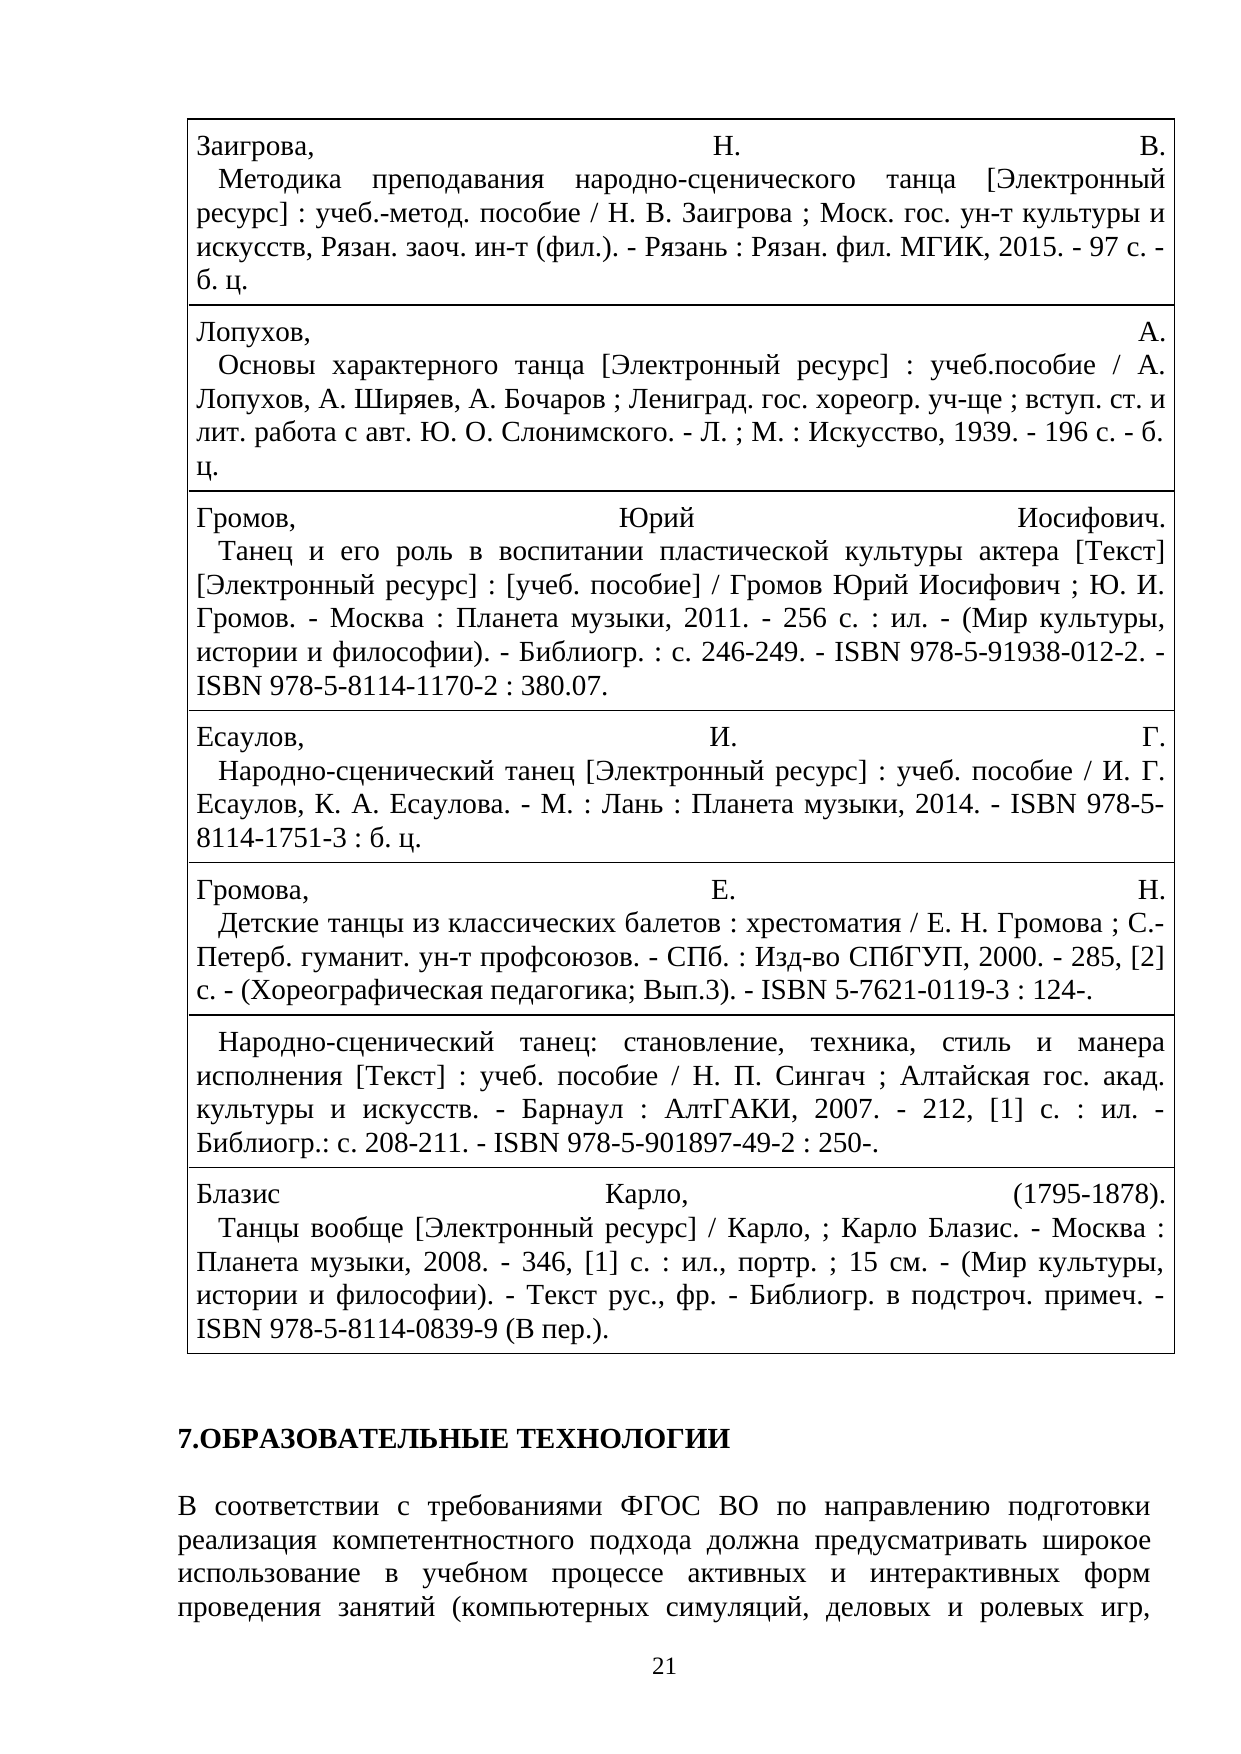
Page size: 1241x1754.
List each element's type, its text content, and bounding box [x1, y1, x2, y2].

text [177, 1488, 1152, 1622]
table_cell Громова, Е. Н. Детские танцы из классических балетов : хрестоматия / Е. Н. Громова ; С.-Петерб. гуманит. ун-т профсоюзов. - СПб. : Изд-во СПбГУП, 2000. - 285, [2] с. - (Хореографическая педагогика; Вып.3). - ISBN 5-7621-0119-3 : 124-. [188, 863, 1174, 1014]
text 7.ОБРАЗОВАТЕЛЬНЫЕ ТЕХНОЛОГИИ [177, 1421, 1152, 1455]
table_cell Громов, Юрий Иосифович. Танец и его роль в воспитании пластической культуры актера [Текст] [Электронный ресурс] : [учеб. пособие] / Громов Юрий Иосифович ; Ю. И. Громов. - Москва : Планета музыки, 2011. - 256 с. : ил. - (Мир культуры, истории и философии). - Библиогр. : с. 246-249. - ISBN 978-5-91938-012-2. - ISBN 978-5-8114-1170-2 : 380.07. [188, 491, 1174, 709]
table_header Заигрова, Н. В. Методика преподавания народно-сценического танца [Электронный ресурс] : учеб.-метод. пособие / Н. В. Заигрова ; Моск. гос. ун-т культуры и искусств, Рязан. заоч. ин-т (фил.). - Рязань : Рязан. фил. МГИК, 2015. - 97 с. - б. ц. [188, 120, 1174, 304]
table_cell Блазис Карло, (1795-1878). Танцы вообще [Электронный ресурс] / Карло, ; Карло Блазис. - Москва : Планета музыки, 2008. - 346, [1] с. : ил., портр. ; 15 см. - (Мир культуры, истории и философии). - Текст рус., фр. - Библиогр. в подстроч. примеч. - ISBN 978-5-8114-0839-9 (В пер.). [188, 1168, 1174, 1353]
table_cell Сингач, Н. П. Народно-сценический танец: становление, техника, стиль и манера исполнения [Текст] : учеб. пособие / Н. П. Сингач ; Алтайская гос. акад. культуры и искусств. - Барнаул : АлтГАКИ, 2007. - 212, [1] с. : ил. - Библиогр.: с. 208-211. - ISBN 978-5-901897-49-2 : 250-. [188, 1015, 1174, 1167]
table_cell Лопухов, А. Основы характерного танца [Электронный ресурс] : учеб.пособие / А. Лопухов, А. Ширяев, А. Бочаров ; Лениград. гос. хореогр. уч-ще ; вступ. ст. и лит. работа с авт. Ю. О. Слонимского. - Л. ; М. : Искусство, 1939. - 196 с. - б. ц. [188, 305, 1174, 490]
table_cell Есаулов, И. Г. Народно-сценический танец [Электронный ресурс] : учеб. пособие / И. Г. Есаулов, К. А. Есаулова. - М. : Лань : Планета музыки, 2014. - ISBN 978-5-8114-1751-3 : б. ц. [188, 711, 1174, 862]
